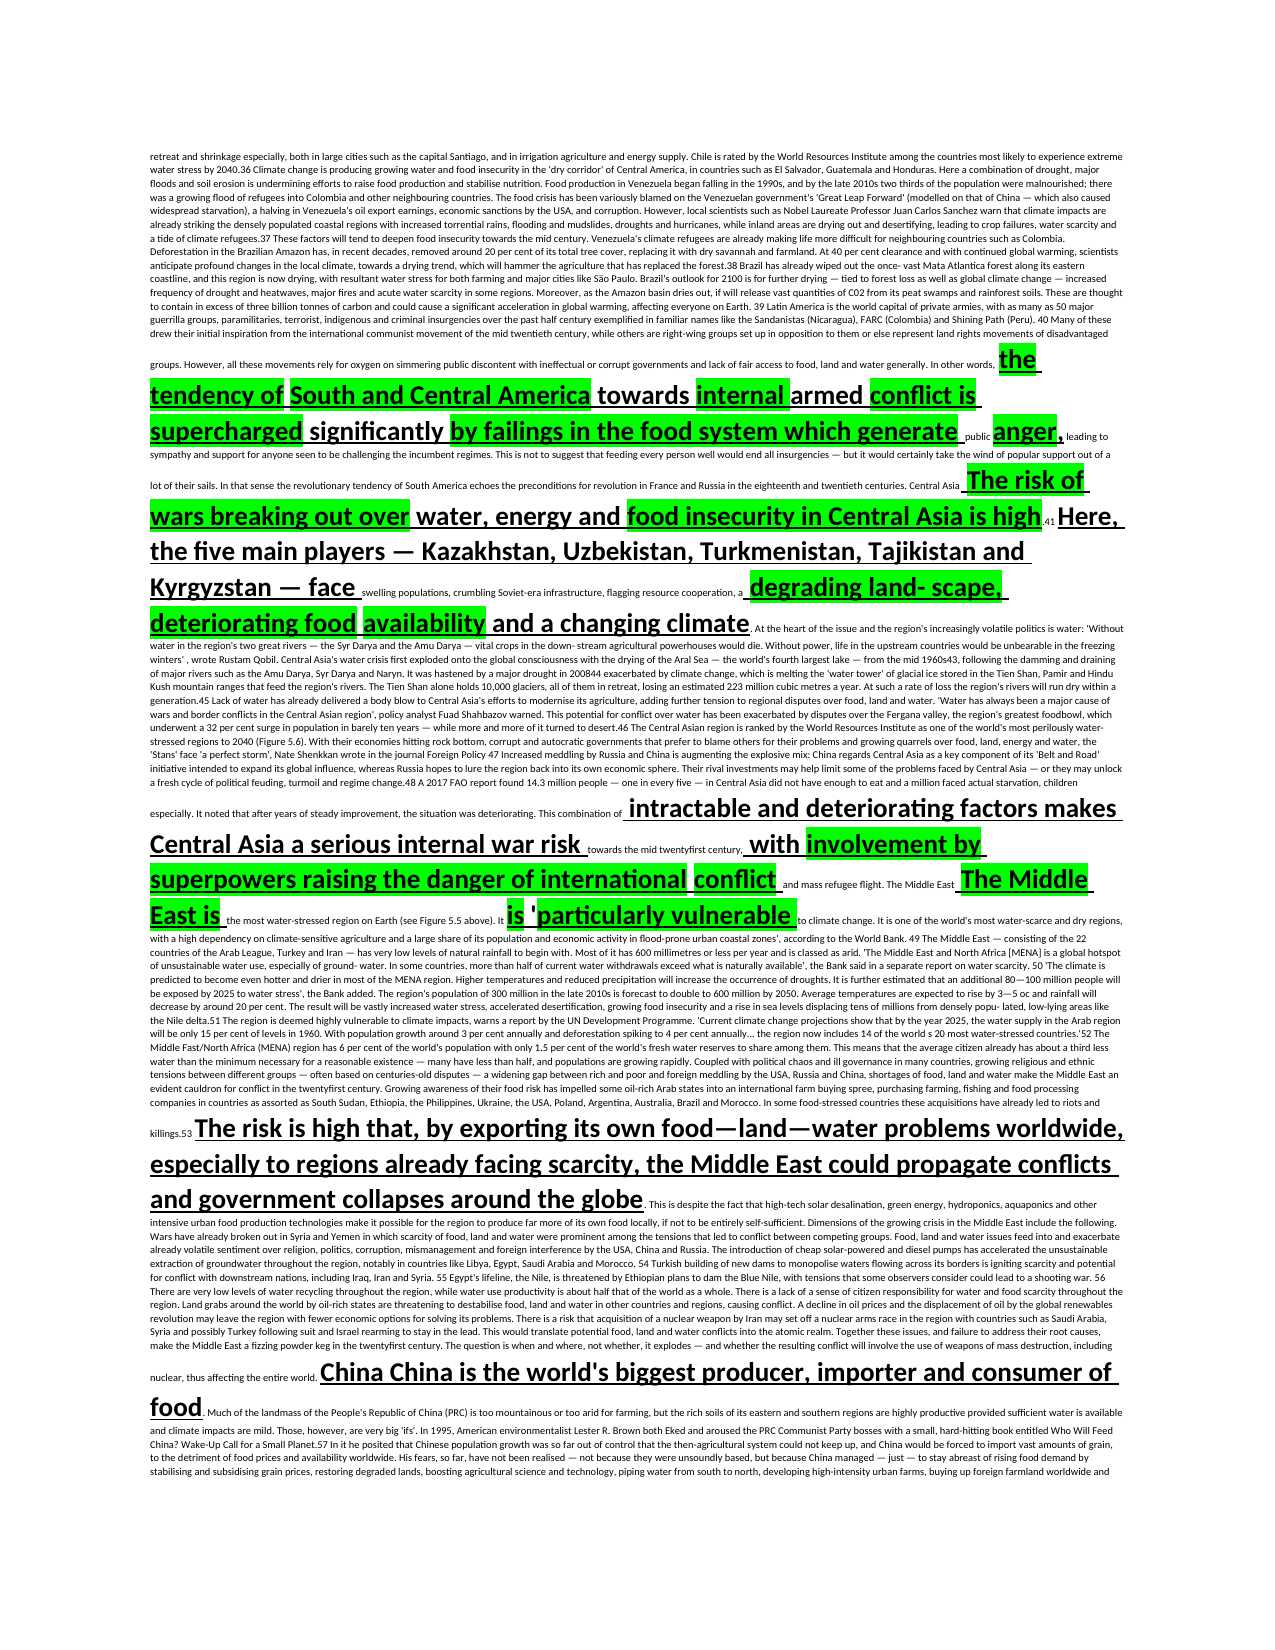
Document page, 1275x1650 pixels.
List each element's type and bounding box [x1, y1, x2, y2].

text [150, 150, 1125, 1478]
